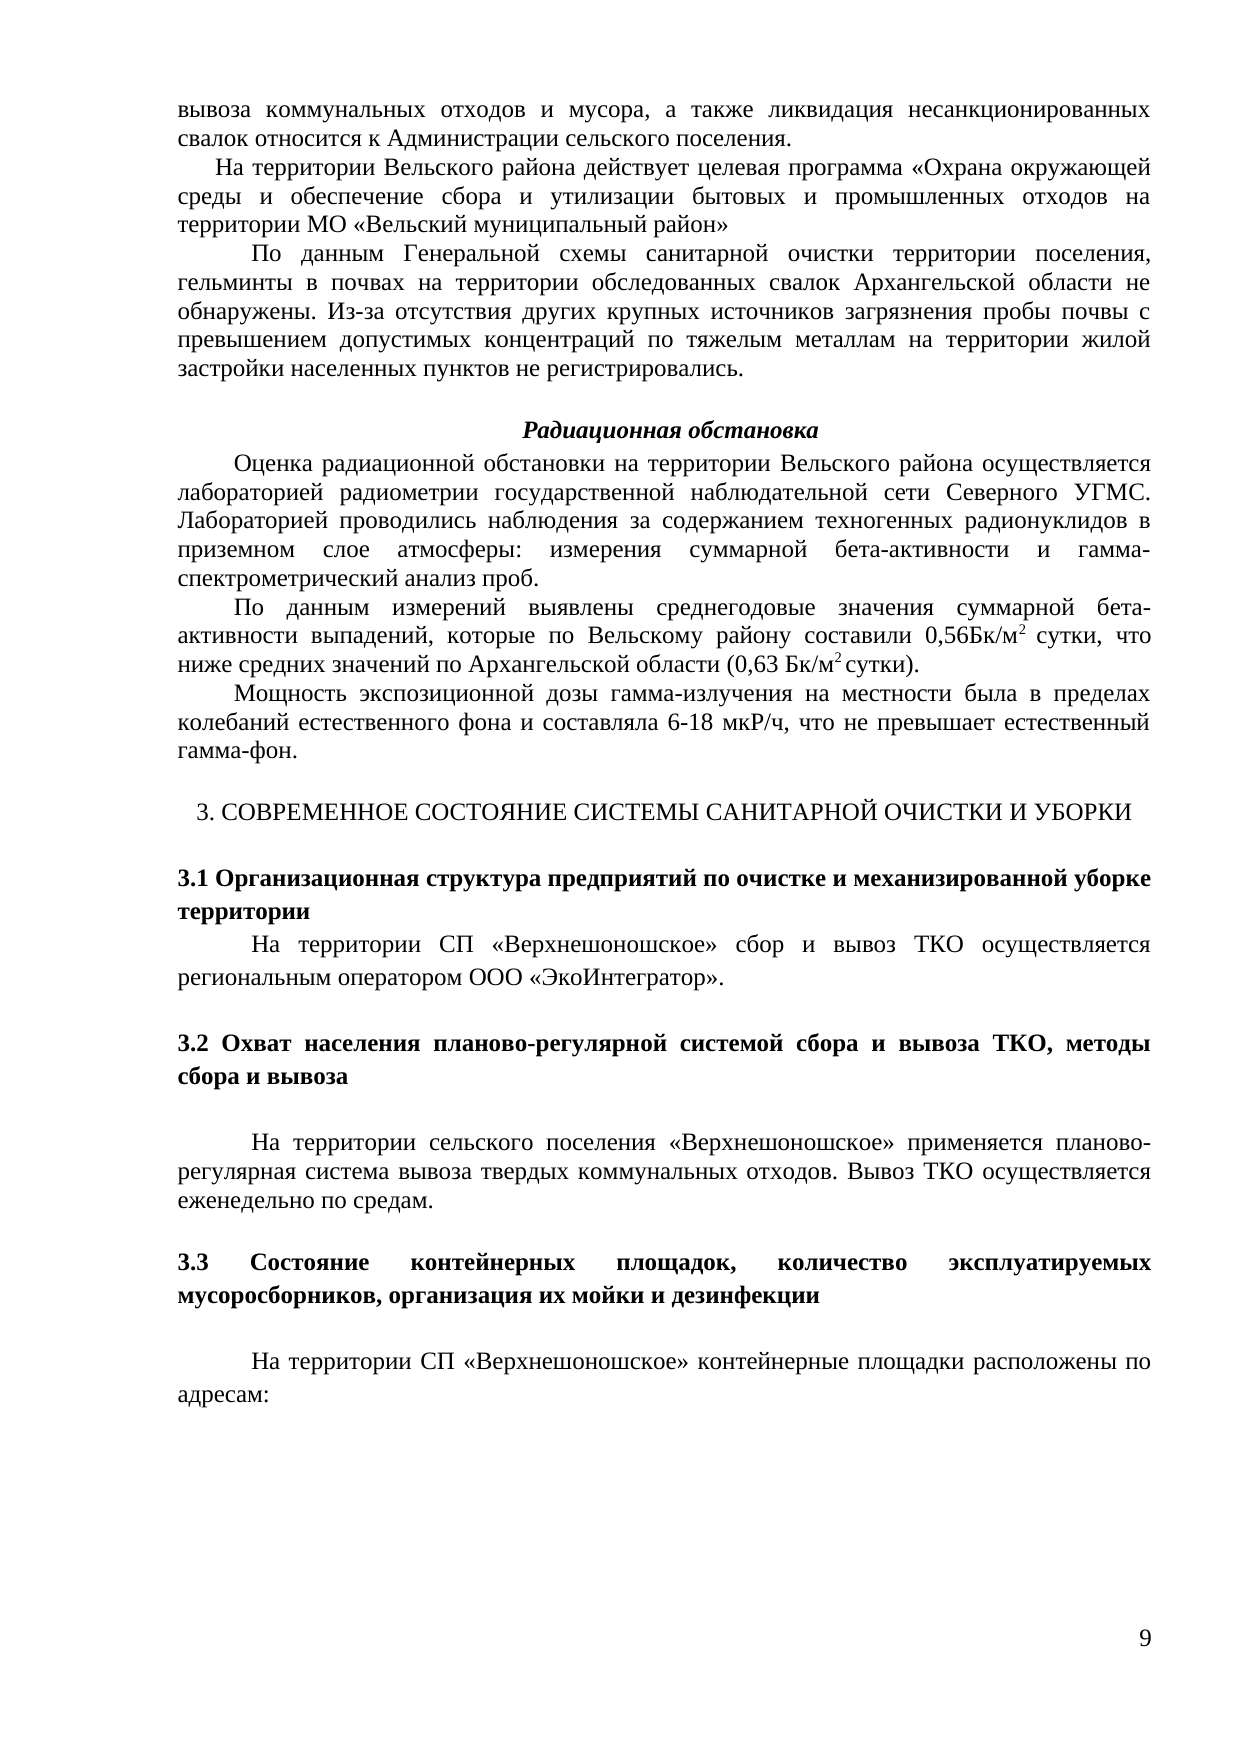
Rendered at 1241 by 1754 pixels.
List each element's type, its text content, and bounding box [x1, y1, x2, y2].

text Мощность экспозиционной дозы гамма-излучения на местности была в пределах колебаний естественного фона и составляла 6-18 мкР/ч, что не превышает естественный гамма-фон. [177, 678, 1152, 764]
text 3.2 Охват населения планово-регулярной системой сбора и вывоза ТКО, методы сбора и вывоза [177, 1028, 1152, 1090]
text По данным Генеральной схемы санитарной очистки территории поселения, гельминты в почвах на территории обследованных свалок Архангельской области не обнаружены. Из-за отсутствия других крупных источников загрязнения пробы почвы с превышением допустимых концентраций по тяжелым металлам на территории жилой застройки населенных пунктов не регистрировались. [177, 238, 1152, 382]
text На территории сельского поселения «Верхнешоношское» применяется планово-регулярная система вывоза твердых коммунальных отходов. Вывоз ТКО осуществляется еженедельно по средам. [177, 1127, 1152, 1214]
text 3.1 Организационная структура предприятий по очистке и механизированной уборке территории [177, 863, 1152, 925]
text По данным измерений выявлены среднегодовые значения суммарной бета-активности выпадений, которые по Вельскому району составили 0,56Бк/м2 сутки, что ниже средних значений по Архангельской области (0,63 Бк/м2 сутки). [177, 592, 1152, 678]
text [177, 94, 1152, 152]
text 3. СОВРЕМЕННОЕ СОСТОЯНИЕ СИСТЕМЫ САНИТАРНОЙ ОЧИСТКИ И УБОРКИ [177, 797, 1152, 826]
text Оценка радиационной обстановки на территории Вельского района осуществляется лабораторией радиометрии государственной наблюдательной сети Северного УГМС. Лабораторией проводились наблюдения за содержанием техногенных радионуклидов в приземном слое атмосферы: измерения суммарной бета-активности и гамма-спектрометрический анализ проб. [177, 448, 1152, 592]
text На территории СП «Верхнешоношское» контейнерные площадки расположены по адресам: [177, 1346, 1152, 1408]
text 3.3 Состояние контейнерных площадок, количество эксплуатируемых мусоросборников, организация их мойки и дезинфекции [177, 1247, 1152, 1308]
text На территории Вельского района действует целевая программа «Охрана окружающей среды и обеспечение сбора и утилизации бытовых и промышленных отходов на территории МО «Вельский муниципальный район» [177, 152, 1152, 238]
text На территории СП «Верхнешоношское» сбор и вывоз ТКО осуществляется региональным оператором ООО «ЭкоИнтегратор». [177, 929, 1152, 991]
text Радиационная обстановка [162, 415, 1107, 444]
